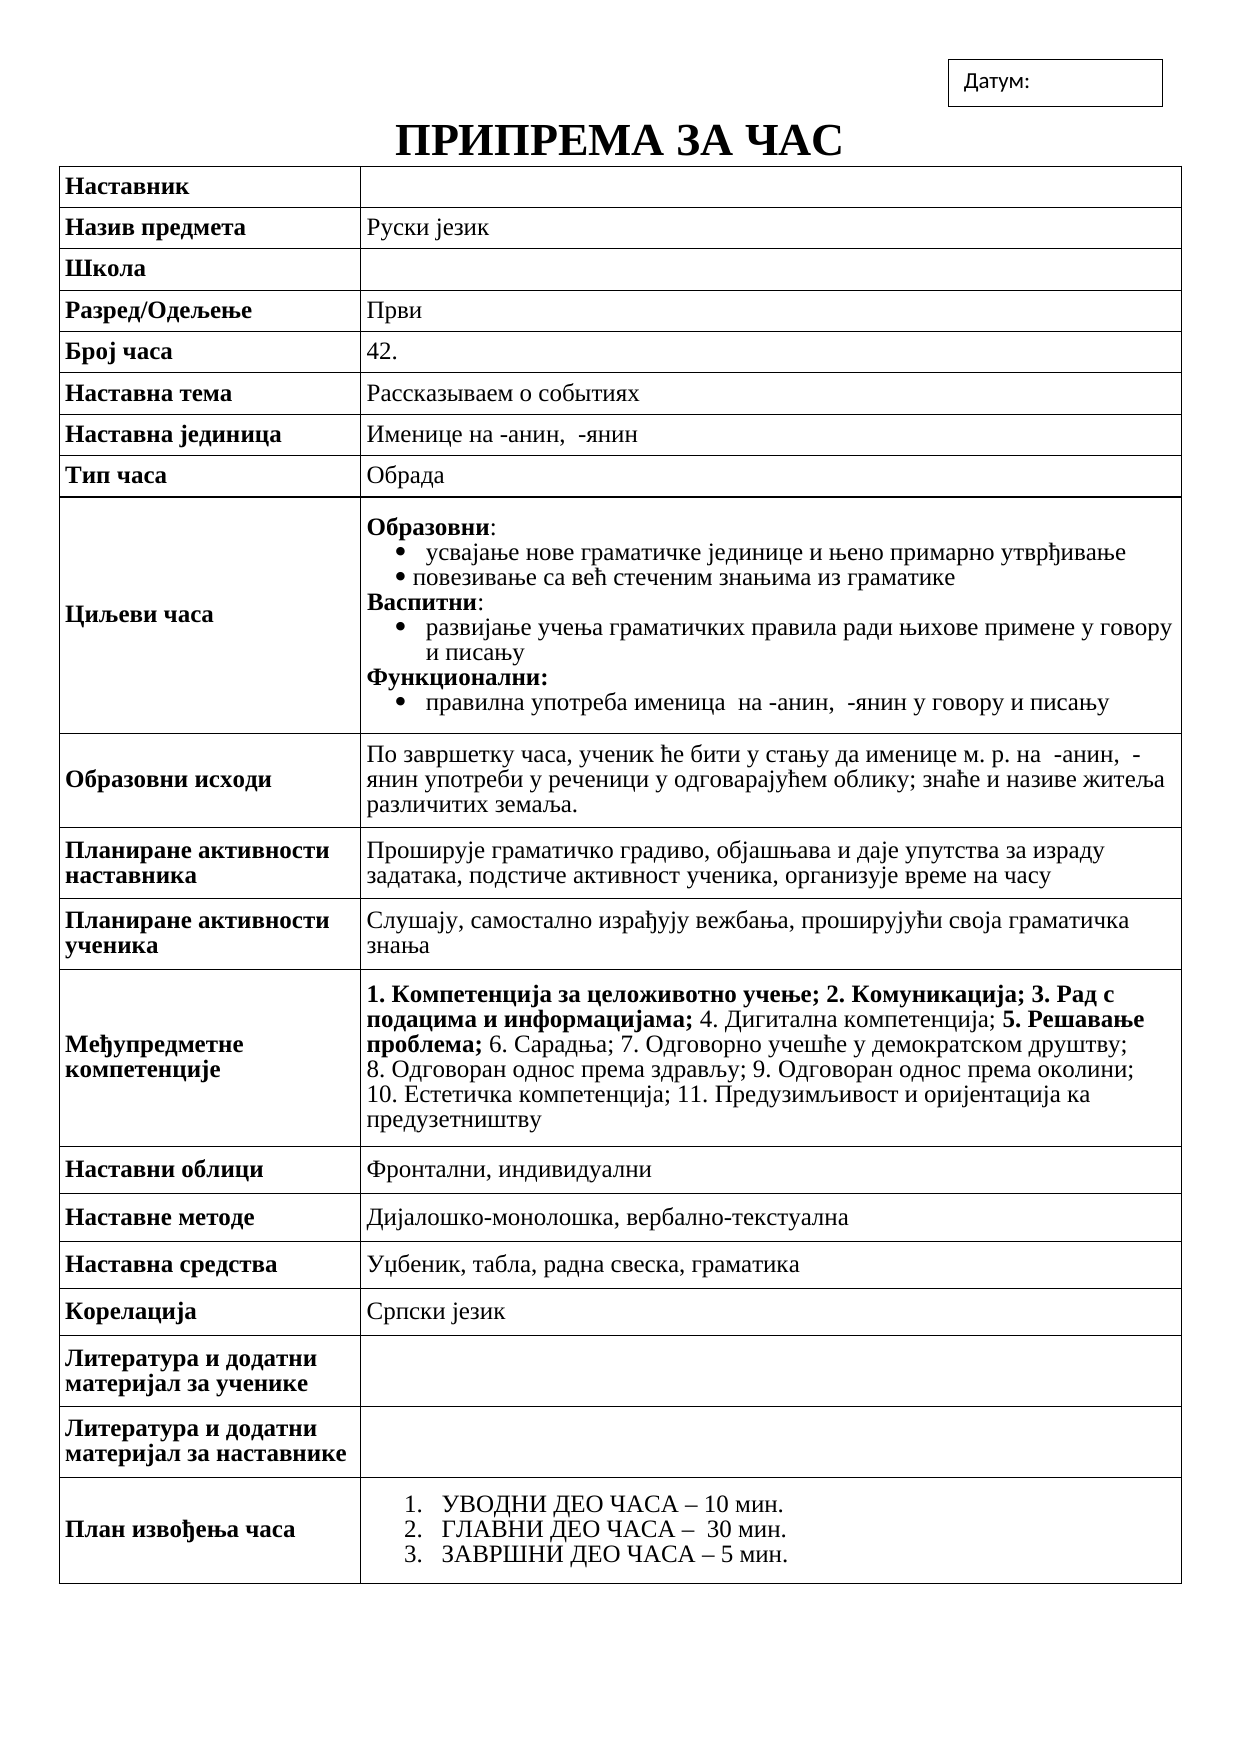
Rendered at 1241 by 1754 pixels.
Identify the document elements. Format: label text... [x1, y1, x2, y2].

table_cell Именице на -анин, -янин [361, 415, 1181, 455]
table_cell Број часа [60, 332, 360, 372]
table_cell [361, 249, 1181, 289]
table_cell Проширује граматичко градиво, објашњава и даје упутства за израду задатака, подстиче активност ученика, организује време на часу [361, 828, 1181, 898]
table_cell Литература и додатни материјал за ученике [60, 1336, 360, 1406]
text ПРИПРЕМА ЗА ЧАС [59, 113, 1181, 166]
table_cell 1. Компетенција за целоживотно учење; 2. Комуникација; 3. Рад с подацима и информацијама; 4. Дигитална компетенција; 5. Решавање проблема; 6. Сарадња; 7. Одговорно учешће у демократском друштву; 8. Одговоран однос према здрављу; 9. Одговоран однос према околини; 10. Естетичка компетенција; 11. Предузимљивост и оријентација ка предузетништву [361, 970, 1181, 1146]
table_cell Уџбеник, табла, радна свеска, граматика [361, 1242, 1181, 1288]
table_cell [361, 1407, 1181, 1477]
table_cell УВОДНИ ДЕО ЧАСА – 10 мин. ГЛАВНИ ДЕО ЧАСА – 30 мин. ЗАВРШНИ ДЕО ЧАСА – 5 мин. [361, 1478, 1181, 1583]
table_cell План извођења часа [60, 1478, 360, 1583]
table_cell Образовни: усвајање нове граматичке јединице и њено примарно утврђивање повезивање са већ стеченим знањима из граматике Васпитни: развијање учења граматичких правила ради њихове примене у говору и писању Функционални: правилна употреба именица на -анин, -янин у говору и писању [361, 498, 1181, 733]
table_cell Фронтални, индивидуални [361, 1147, 1181, 1193]
table_header [361, 167, 1181, 207]
table_cell Наставна средства [60, 1242, 360, 1288]
table_cell Наставне методе [60, 1194, 360, 1241]
table_cell Наставна јединица [60, 415, 360, 455]
table_cell Слушају, самостално израђују вежбања, проширујући своја граматичка знања [361, 899, 1181, 969]
table_cell Обрада [361, 456, 1181, 496]
table_cell Тип часа [60, 456, 360, 496]
table_cell Планиране активности наставника [60, 828, 360, 898]
table_cell Планиране активности ученика [60, 899, 360, 969]
table_cell Наставни облици [60, 1147, 360, 1193]
table_cell Назив предмета [60, 208, 360, 248]
table_cell Циљеви часа [60, 498, 360, 733]
table_cell Међупредметне компетенције [60, 970, 360, 1146]
table_cell [361, 1336, 1181, 1406]
table_cell Српски језик [361, 1289, 1181, 1335]
table_cell Руски језик [361, 208, 1181, 248]
table_cell Први [361, 291, 1181, 331]
table_cell Дијалошко-монолошка, вербално-текстуална [361, 1194, 1181, 1241]
table_cell Наставна тема [60, 373, 360, 414]
table_cell Рассказываем о событиях [361, 373, 1181, 414]
table_cell Корелација [60, 1289, 360, 1335]
table_cell Литература и додатни материјал за наставнике [60, 1407, 360, 1477]
table_cell Образовни исходи [60, 734, 360, 827]
table_cell По завршетку часа, ученик ће бити у стању да именице м. р. на -анин, -янин употреби у реченици у одговарајућем облику; знаће и називе житеља различитих земаља. [361, 734, 1181, 827]
table_cell Школа [60, 249, 360, 289]
table_cell Разред/Одељење [60, 291, 360, 331]
table_header Наставник [60, 167, 360, 207]
table_cell 42. [361, 332, 1181, 372]
